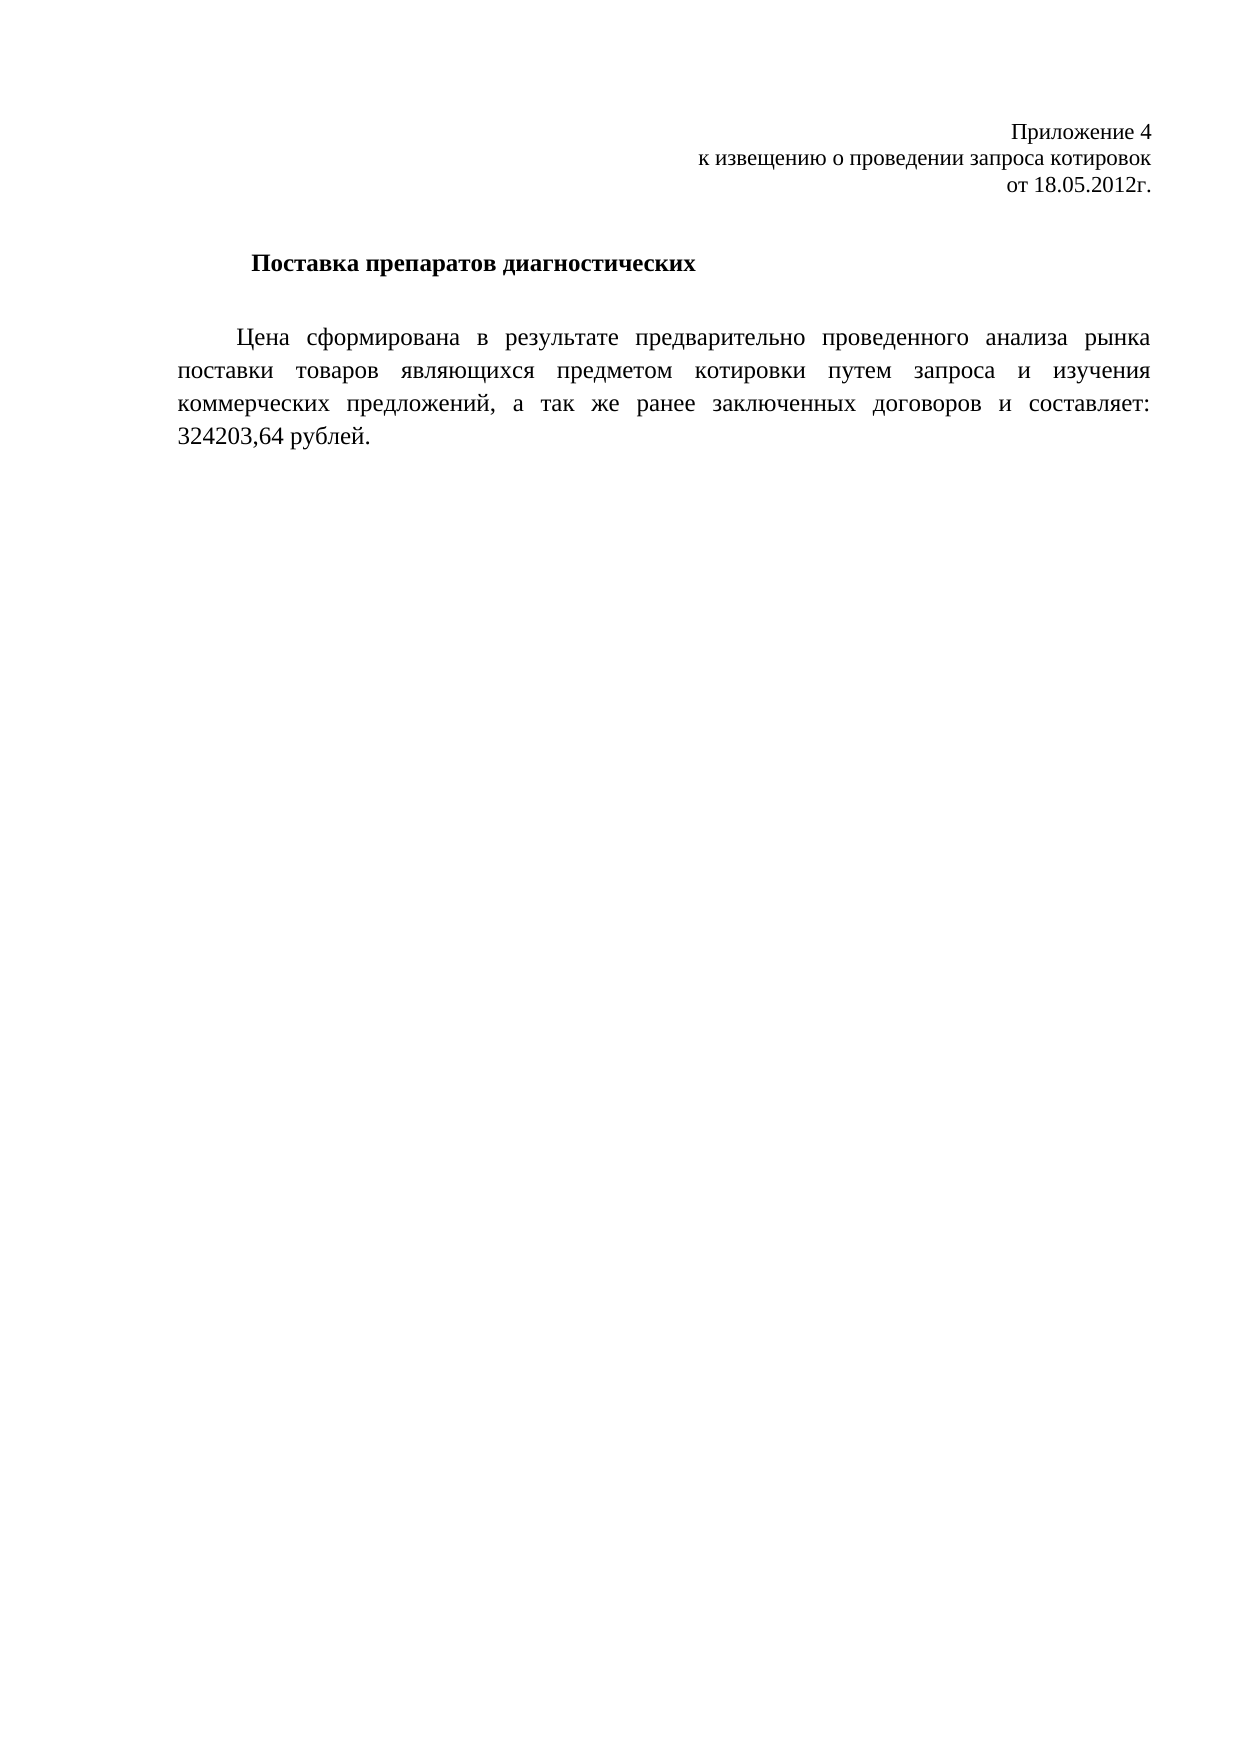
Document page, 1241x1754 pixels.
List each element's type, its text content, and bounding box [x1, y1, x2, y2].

text от 18.05.2012г. [177, 171, 1152, 197]
text к извещению о проведении запроса котировок [177, 144, 1152, 171]
text Приложение 4 [177, 118, 1152, 144]
text Цена сформирована в результате предварительно проведенного анализа рынка поставки товаров являющихся предметом котировки путем запроса и изучения коммерческих предложений, а так же ранее заключенных договоров и составляет: 324203,64 рублей. [177, 322, 1152, 450]
text Поставка препаратов диагностических [177, 248, 1152, 277]
